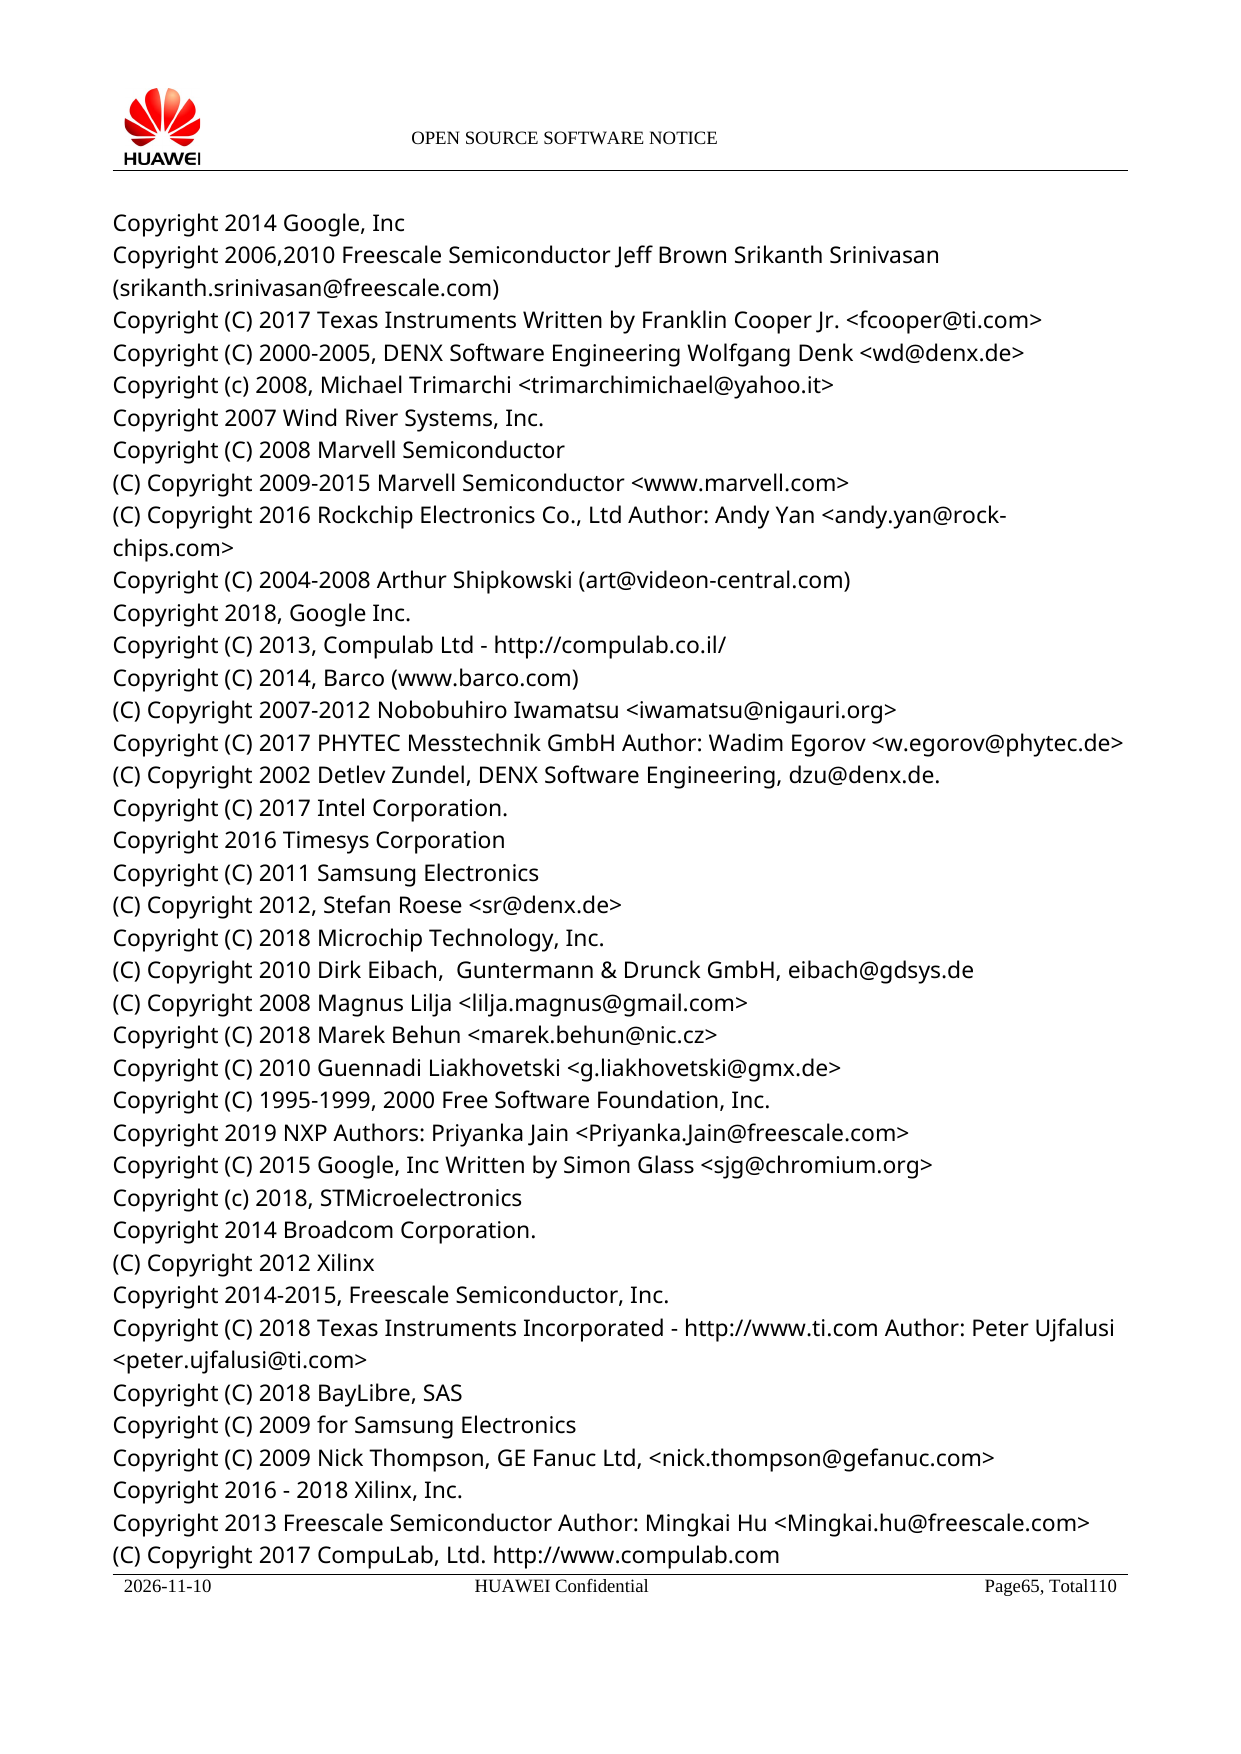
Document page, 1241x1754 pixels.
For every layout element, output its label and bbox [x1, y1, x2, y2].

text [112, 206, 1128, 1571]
picture [124, 88, 201, 165]
